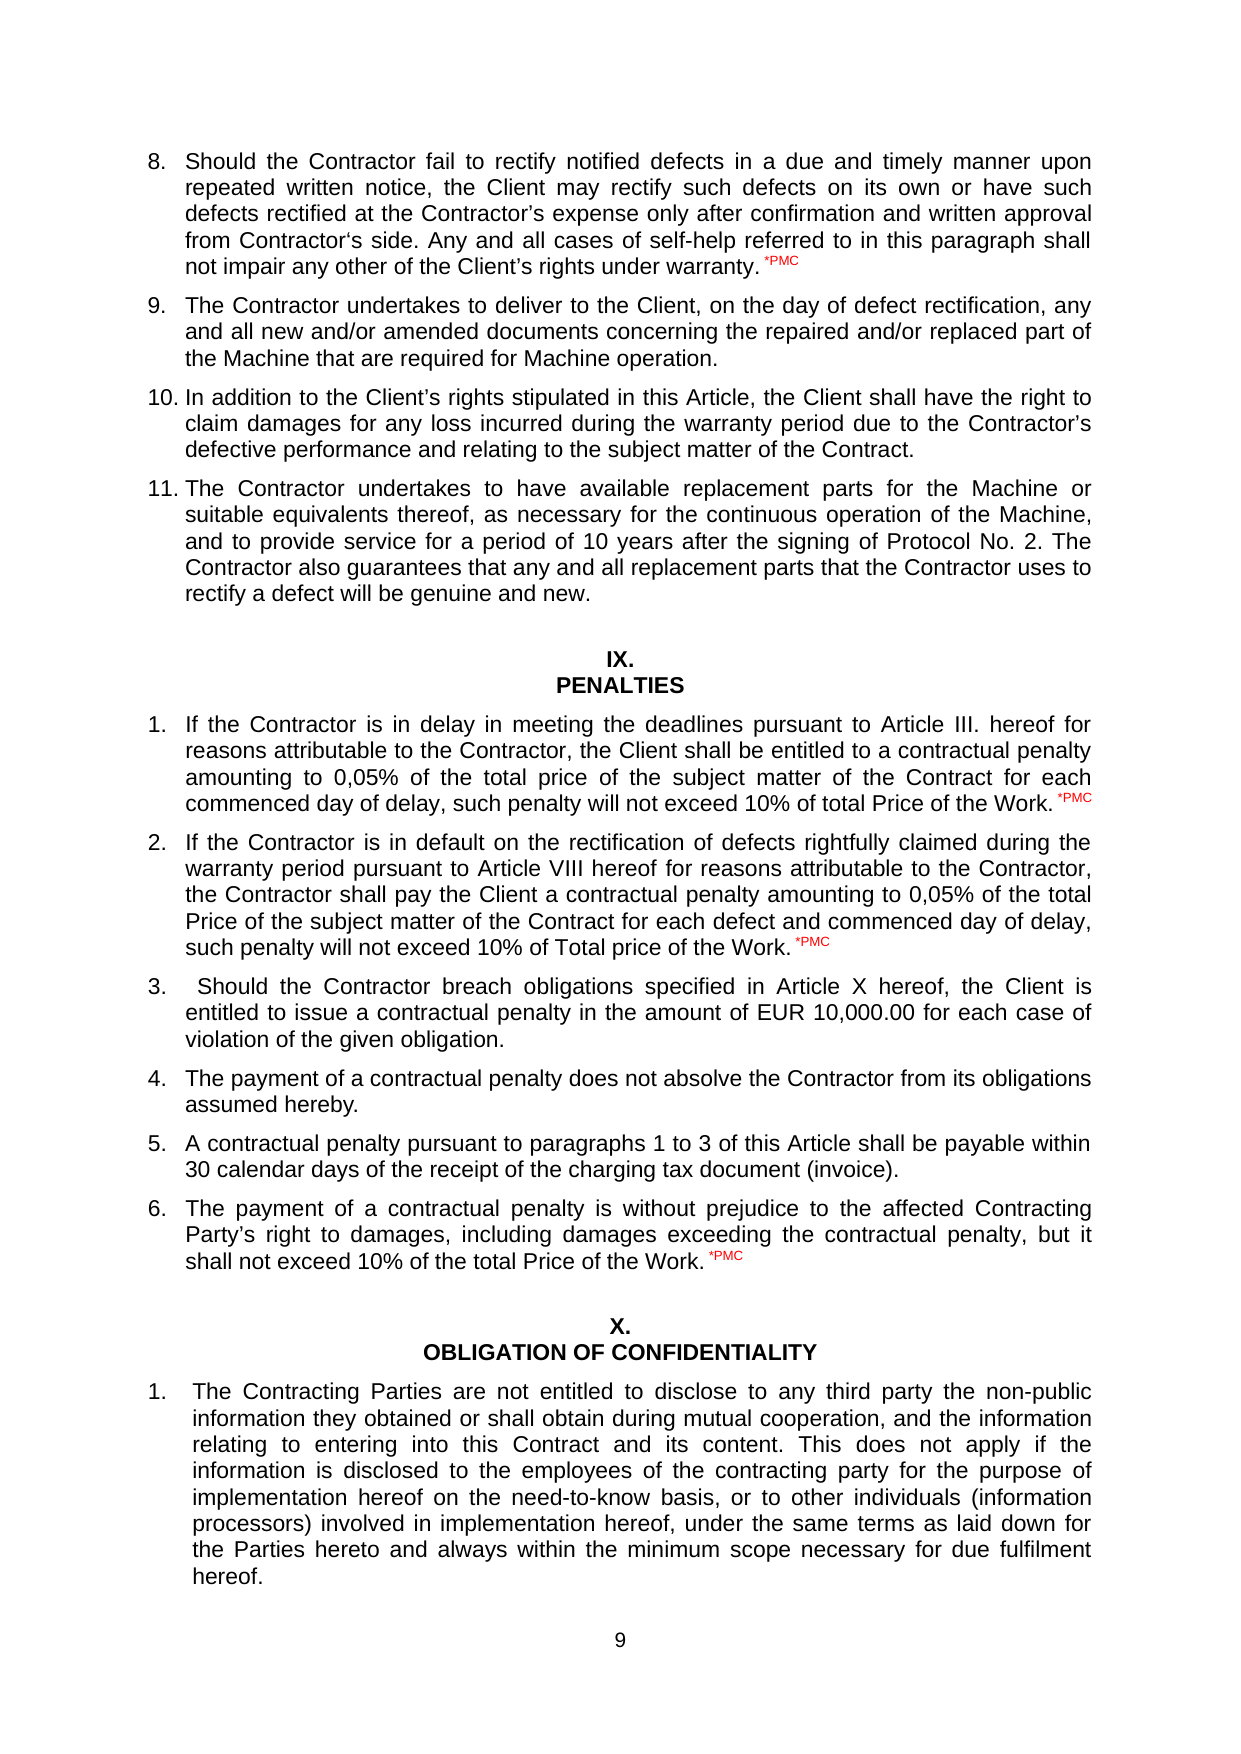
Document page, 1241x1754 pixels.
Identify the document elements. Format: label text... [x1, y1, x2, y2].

text OBLIGATION OF CONFIDENTIALITY [148, 1339, 1093, 1366]
list If the Contractor is in default on the rectification of defects rightfully claimed during the warranty period pursuant to Article VIII hereof for reasons attributable to the Contractor, the Contractor shall pay the Client a contractual penalty amounting to 0,05% of the total Price of the subject matter of the Contract for each defect and commenced day of delay, such penalty will not exceed 10% of Total price of the Work. *PMC [148, 829, 1093, 961]
list Should the Contractor breach obligations specified in Article X hereof, the Client is entitled to issue a contractual penalty in the amount of EUR 10,000.00 for each case of violation of the given obligation. [148, 973, 1093, 1052]
list Should the Contractor fail to rectify notified defects in a due and timely manner upon repeated written notice, the Client may rectify such defects on its own or have such defects rectified at the Contractor’s expense only after confirmation and written approval from Contractor‘s side. Any and all cases of self-help referred to in this paragraph shall not impair any other of the Client’s rights under warranty. *PMC [147, 148, 1093, 279]
list If the Contractor is in delay in meeting the deadlines pursuant to Article III. hereof for reasons attributable to the Contractor, the Client shall be entitled to a contractual penalty amounting to 0,05% of the total price of the subject matter of the Contract for each commenced day of delay, such penalty will not exceed 10% of total Price of the Work. *PMC [148, 711, 1093, 816]
list The Contractor undertakes to deliver to the Client, on the day of defect rectification, any and all new and/or amended documents concerning the repaired and/or replaced part of the Machine that are required for Machine operation. [147, 292, 1093, 371]
list The payment of a contractual penalty does not absolve the Contractor from its obligations assumed hereby. [148, 1064, 1093, 1117]
text IX. [148, 646, 1093, 672]
list The Contracting Parties are not entitled to disclose to any third party the non-public information they obtained or shall obtain during mutual cooperation, and the information relating to entering into this Contract and its content. This does not apply if the information is disclosed to the employees of the contracting party for the purpose of implementation hereof on the need-to-know basis, or to other individuals (information processors) involved in implementation hereof, under the same terms as laid down for the Parties hereto and always within the minimum scope necessary for due fulfilment hereof. [148, 1378, 1093, 1589]
list The payment of a contractual penalty is without prejudice to the affected Contracting Party’s right to damages, including damages exceeding the contractual penalty, but it shall not exceed 10% of the total Price of the Work. *PMC [148, 1195, 1093, 1274]
list A contractual penalty pursuant to paragraphs 1 to 3 of this Article shall be payable within 30 calendar days of the receipt of the charging tax document (invoice). [148, 1130, 1093, 1182]
text X. [148, 1313, 1093, 1339]
list In addition to the Client’s rights stipulated in this Article, the Client shall have the right to claim damages for any loss incurred during the warranty period due to the Contractor’s defective performance and relating to the subject matter of the Contract. [147, 383, 1093, 462]
text PENALTIES [148, 672, 1093, 698]
list The Contractor undertakes to have available replacement parts for the Machine or suitable equivalents thereof, as necessary for the continuous operation of the Machine, and to provide service for a period of 10 years after the signing of Protocol No. 2. The Contractor also guarantees that any and all replacement parts that the Contractor uses to rectify a defect will be genuine and new. [147, 475, 1093, 607]
